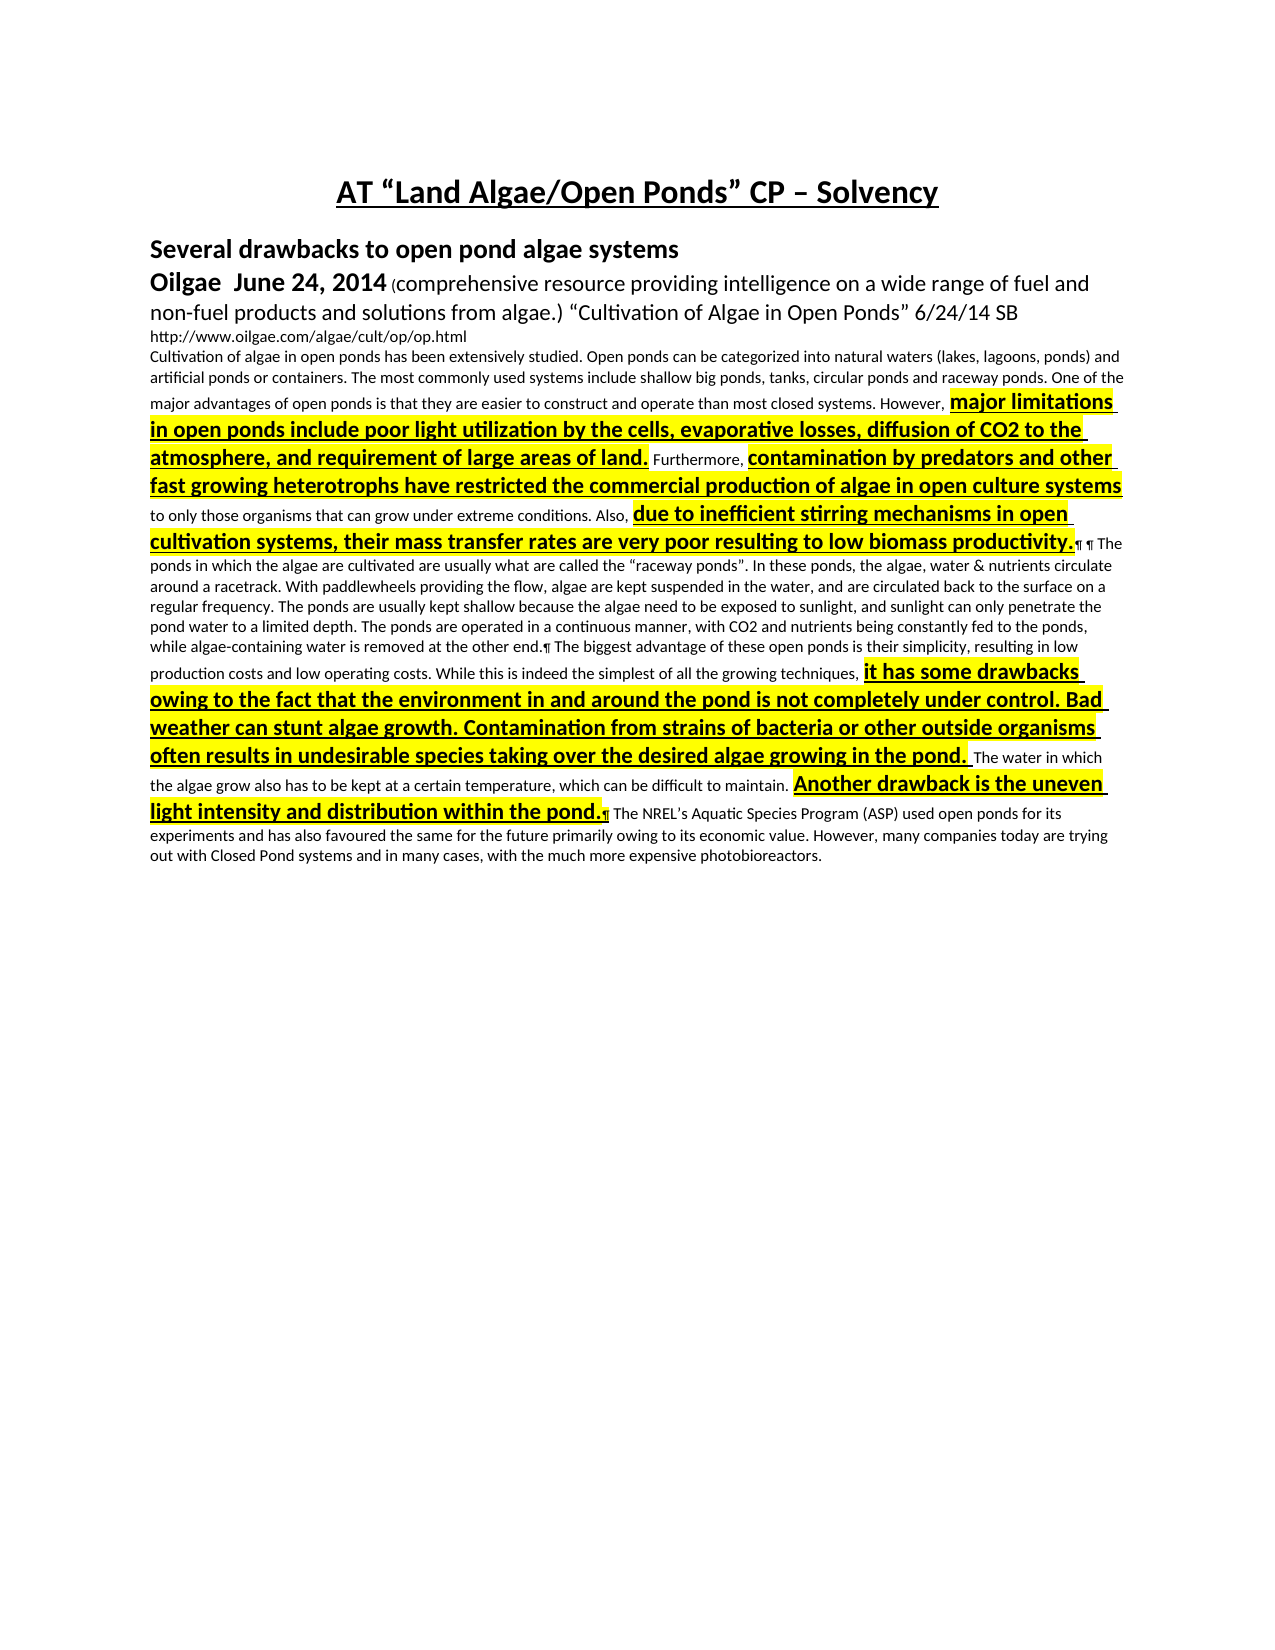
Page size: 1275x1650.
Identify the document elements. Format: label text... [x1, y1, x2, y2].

subtitle Several drawbacks to open pond algae systems [150, 232, 1125, 265]
subtitle AT “Land Algae/Open Ponds” CP – Solvency [150, 171, 1125, 212]
text http://www.oilgae.com/algae/cult/op/op.html [150, 326, 1125, 347]
text Cultivation of algae in open ponds has been extensively studied. Open ponds can be categorized into natural waters (lakes, lagoons, ponds) and artificial ponds or containers. The most commonly used systems include shallow big ponds, tanks, circular ponds and raceway ponds. One of the major advantages of open ponds is that they are easier to construct and operate than most closed systems. However, major limitations in open ponds include poor light utilization by the cells, evaporative losses, diffusion of CO2 to the atmosphere, and requirement of large areas of land. Furthermore, contamination by predators and other fast growing heterotrophs have restricted the commercial production of algae in open culture systems to only those organisms that can grow under extreme conditions. Also, due to inefficient stirring mechanisms in open cultivation systems, their mass transfer rates are very poor resulting to low biomass productivity.¶ ¶ The ponds in which the algae are cultivated are usually what are called the “raceway ponds”. In these ponds, the algae, water & nutrients circulate around a racetrack. With paddlewheels providing the flow, algae are kept suspended in the water, and are circulated back to the surface on a regular frequency. The ponds are usually kept shallow because the algae need to be exposed to sunlight, and sunlight can only penetrate the pond water to a limited depth. The ponds are operated in a continuous manner, with CO2 and nutrients being constantly fed to the ponds, while algae-containing water is removed at the other end.¶ The biggest advantage of these open ponds is their simplicity, resulting in low production costs and low operating costs. While this is indeed the simplest of all the growing techniques, it has some drawbacks owing to the fact that the environment in and around the pond is not completely under control. Bad weather can stunt algae growth. Contamination from strains of bacteria or other outside organisms often results in undesirable species taking over the desired algae growing in the pond. The water in which the algae grow also has to be kept at a certain temperature, which can be difficult to maintain. Another drawback is the uneven light intensity and distribution within the pond.¶ The NREL’s Aquatic Species Program (ASP) used open ponds for its experiments and has also favoured the same for the future primarily owing to its economic value. However, many companies today are trying out with Closed Pond systems and in many cases, with the much more expensive photobioreactors. [150, 347, 1125, 866]
text Oilgae June 24, 2014 (comprehensive resource providing intelligence on a wide range of fuel and non-fuel products and solutions from algae.) “Cultivation of Algae in Open Ponds” 6/24/14 SB [150, 265, 1125, 326]
